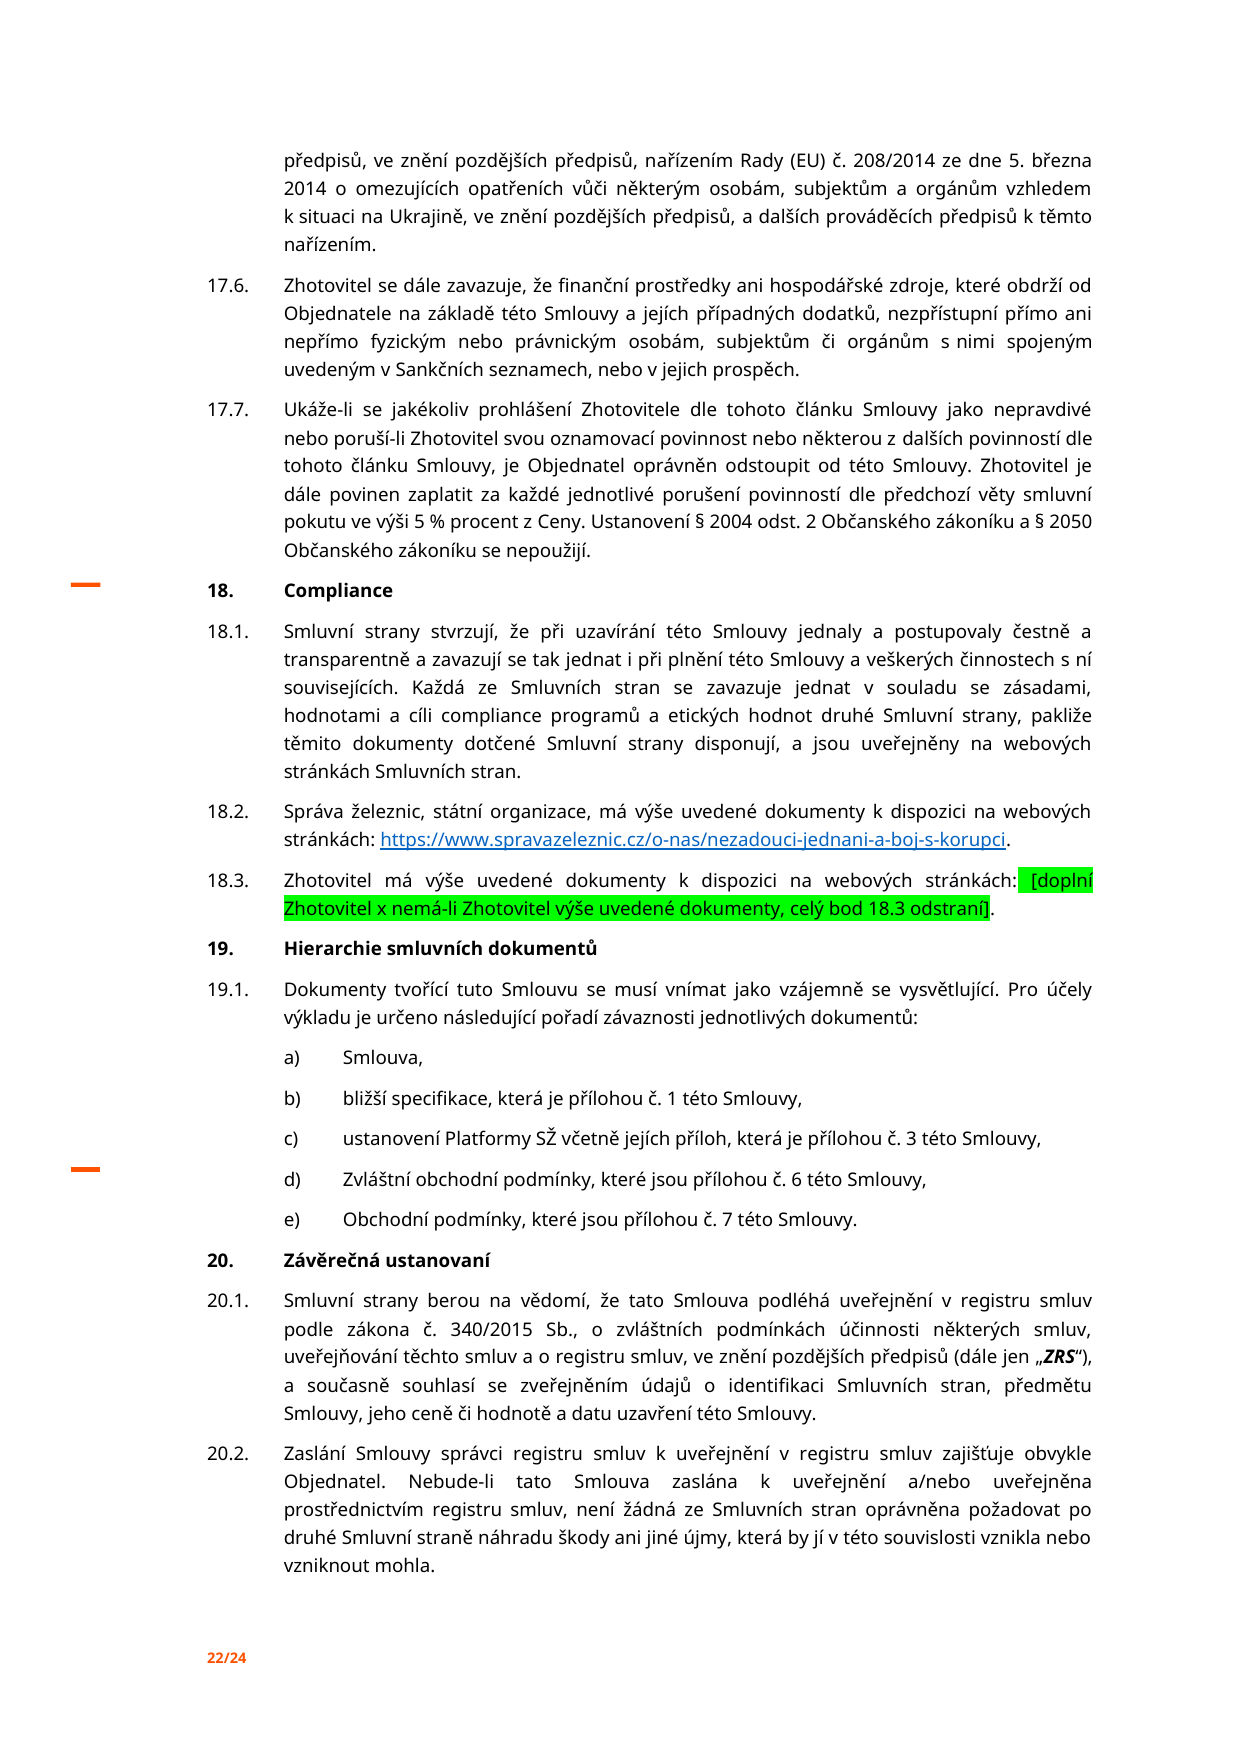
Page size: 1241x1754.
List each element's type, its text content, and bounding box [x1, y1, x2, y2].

text Závěrečná ustanovaní [207, 1247, 1093, 1273]
text bližší specifikace, která je přílohou č. 1 této Smlouvy, [283, 1085, 1093, 1111]
text Zvláštní obchodní podmínky, které jsou přílohou č. 6 této Smlouvy, [283, 1166, 1093, 1192]
text Obchodní podmínky, které jsou přílohou č. 7 této Smlouvy. [283, 1207, 1093, 1232]
text Smluvní strany stvrzují, že při uzavírání této Smlouvy jednaly a postupovaly čestně a transparentně a zavazují se tak jednat i při plnění této Smlouvy a veškerých činnostech s ní souvisejících. Každá ze Smluvních stran se zavazuje jednat v souladu se zásadami, hodnotami a cíli compliance programů a etických hodnot druhé Smluvní strany, pakliže těmito dokumenty dotčené Smluvní strany disponují, a jsou uveřejněny na webových stránkách Smluvních stran. [207, 618, 1093, 783]
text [207, 148, 1093, 257]
text ustanovení Platformy SŽ včetně jejích příloh, která je přílohou č. 3 této Smlouvy, [283, 1126, 1093, 1151]
text Smlouva, [283, 1045, 1093, 1070]
text Zhotovitel má výše uvedené dokumenty k dispozici na webových stránkách: [doplní Zhotovitel x nemá-li Zhotovitel výše uvedené dokumenty, celý bod 18.3 odstraní]. [207, 867, 1093, 921]
text Smluvní strany berou na vědomí, že tato Smlouva podléhá uveřejnění v registru smluv podle zákona č. 340/2015 Sb., o zvláštních podmínkách účinnosti některých smluv, uveřejňování těchto smluv a o registru smluv, ve znění pozdějších předpisů (dále jen „ZRS“), a současně souhlasí se zveřejněním údajů o identifikaci Smluvních stran, předmětu Smlouvy, jeho ceně či hodnotě a datu uzavření této Smlouvy. [207, 1288, 1093, 1425]
text Správa železnic, státní organizace, má výše uvedené dokumenty k dispozici na webových stránkách: https://www.spravazeleznic.cz/o-nas/nezadouci-jednani-a-boj-s-korupci. [207, 798, 1093, 852]
text Zaslání Smlouvy správci registru smluv k uveřejnění v registru smluv zajišťuje obvykle Objednatel. Nebude-li tato Smlouva zaslána k uveřejnění a/nebo uveřejněna prostřednictvím registru smluv, není žádná ze Smluvních stran oprávněna požadovat po druhé Smluvní straně náhradu škody ani jiné újmy, která by jí v této souvislosti vznikla nebo vzniknout mohla. [207, 1440, 1093, 1578]
text Dokumenty tvořící tuto Smlouvu se musí vnímat jako vzájemně se vysvětlující. Pro účely výkladu je určeno následující pořadí závaznosti jednotlivých dokumentů: [207, 976, 1093, 1030]
text Zhotovitel se dále zavazuje, že finanční prostředky ani hospodářské zdroje, které obdrží od Objednatele na základě této Smlouvy a jejích případných dodatků, nezpřístupní přímo ani nepřímo fyzickým nebo právnickým osobám, subjektům či orgánům s nimi spojeným uvedeným v Sankčních seznamech, nebo v jejich prospěch. [207, 272, 1093, 382]
text Compliance [207, 577, 1093, 603]
text Hierarchie smluvních dokumentů [207, 936, 1093, 961]
text Ukáže-li se jakékoliv prohlášení Zhotovitele dle tohoto článku Smlouvy jako nepravdivé nebo poruší-li Zhotovitel svou oznamovací povinnost nebo některou z dalších povinností dle tohoto článku Smlouvy, je Objednatel oprávněn odstoupit od této Smlouvy. Zhotovitel je dále povinen zaplatit za každé jednotlivé porušení povinností dle předchozí věty smluvní pokutu ve výši 5 % procent z Ceny. Ustanovení § 2004 odst. 2 Občanského zákoníku a § 2050 Občanského zákoníku se nepoužijí. [207, 397, 1093, 562]
